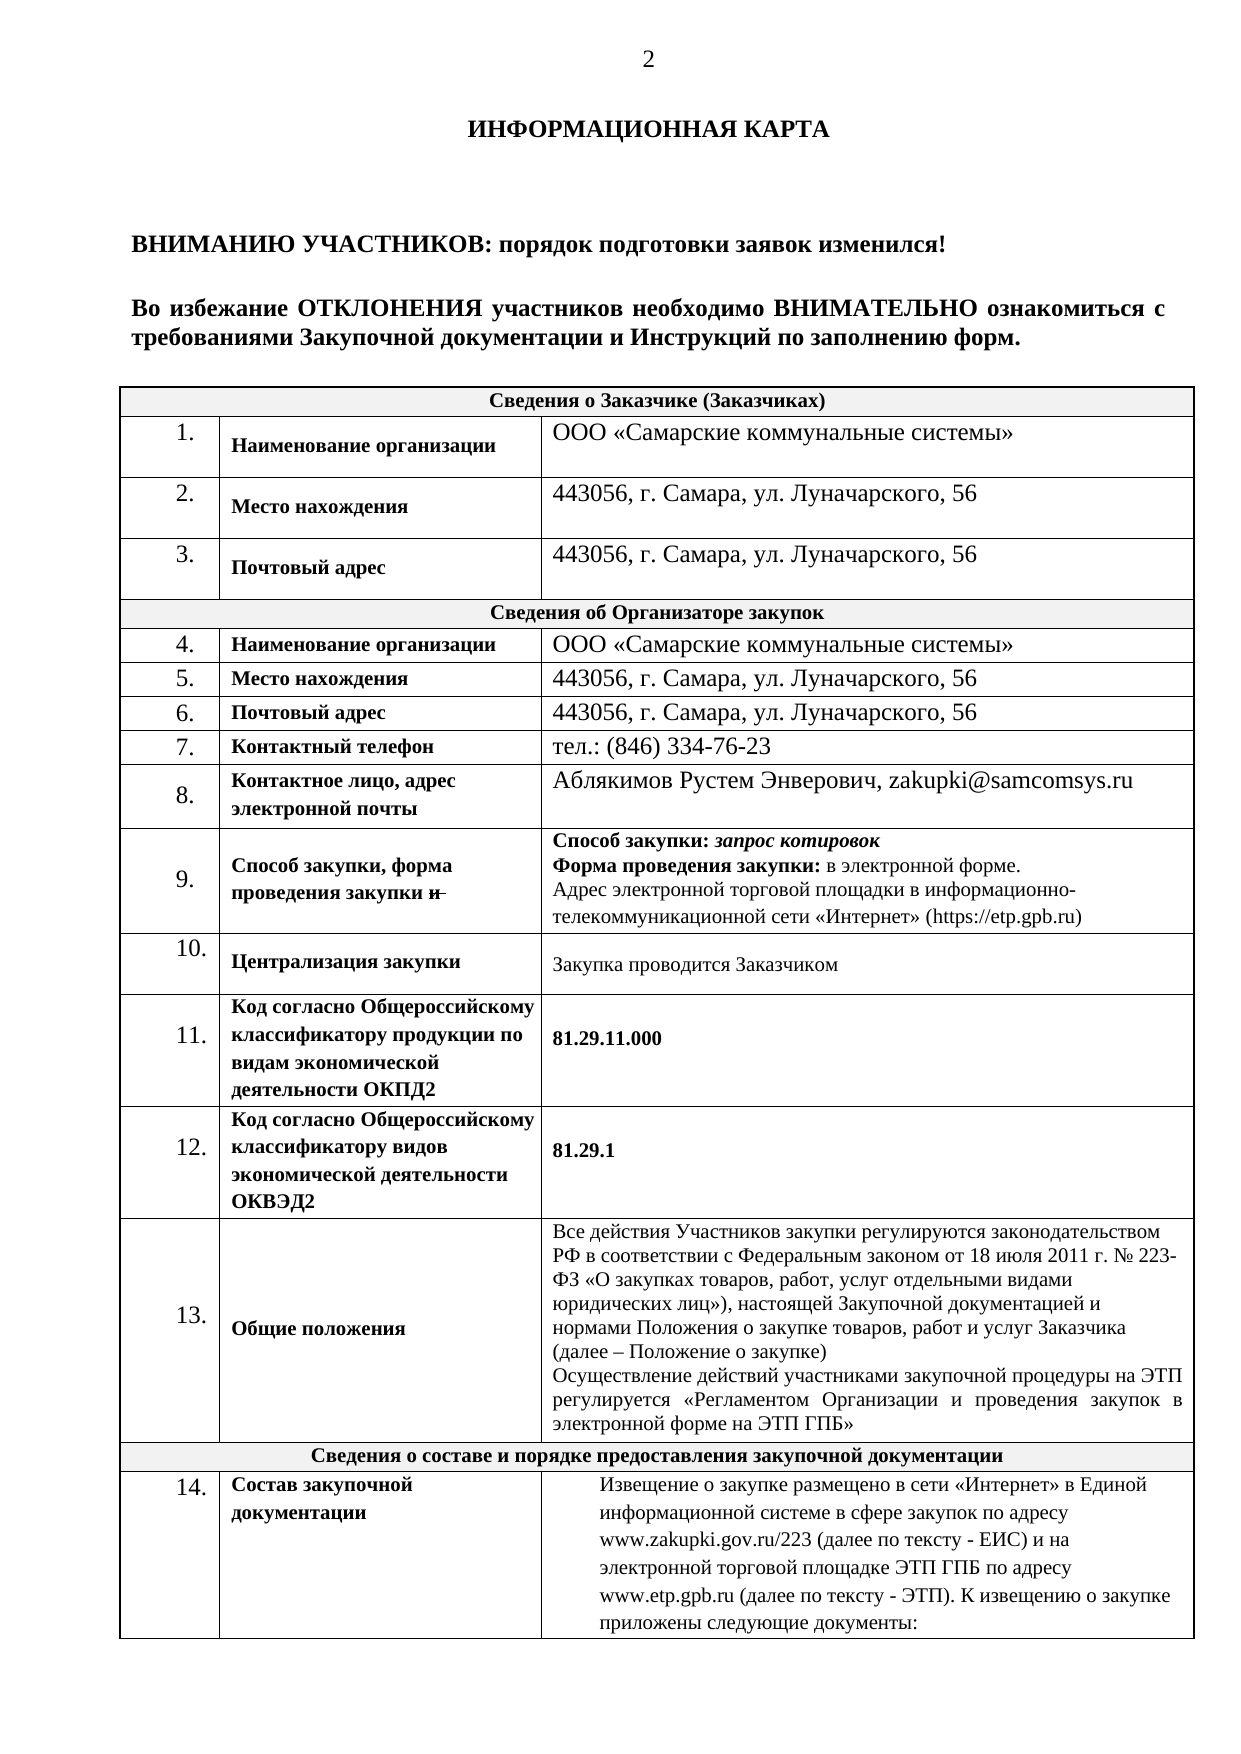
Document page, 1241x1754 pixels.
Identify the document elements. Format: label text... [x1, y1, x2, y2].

table_cell [121, 1472, 219, 1638]
table_cell [121, 417, 219, 477]
table_cell 443056, г. Самара, ул. Луначарского, 56 [542, 663, 1193, 696]
table_cell Сведения об Организаторе закупок [121, 600, 1193, 628]
table_cell Место нахождения [220, 478, 541, 538]
table_cell [121, 995, 219, 1106]
table_cell Место нахождения [220, 663, 541, 696]
table_cell Способ закупки: запрос котировок Форма проведения закупки: в электронной форме. Адрес электронной торговой площадки в информационно-телекоммуникационной сети «Интернет» (https://etp.gpb.ru) [542, 829, 1193, 932]
table_cell Сведения о составе и порядке предоставления закупочной документации [121, 1443, 1193, 1471]
table_cell [121, 765, 219, 827]
table_header Сведения о Заказчике (Заказчиках) [121, 388, 1193, 416]
text ИНФОРМАЦИОННАЯ КАРТА [131, 114, 1166, 143]
table_cell [121, 539, 219, 599]
table_cell [121, 934, 219, 993]
table_cell Общие положения [220, 1219, 541, 1442]
table_cell 443056, г. Самара, ул. Луначарского, 56 [542, 697, 1193, 730]
table_cell Почтовый адрес [220, 697, 541, 730]
table_cell Наименование организации [220, 417, 541, 477]
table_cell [542, 1472, 1193, 1638]
text ВНИМАНИЮ УЧАСТНИКОВ: порядок подготовки заявок изменился! [131, 229, 1166, 258]
table_cell тел.: (846) 334-76-23 [542, 731, 1193, 764]
table_cell 443056, г. Самара, ул. Луначарского, 56 [542, 478, 1193, 538]
table_cell Способ закупки, форма проведения закупки и [220, 829, 541, 932]
table_cell Закупка проводится Заказчиком [542, 934, 1193, 993]
table_cell [121, 478, 219, 538]
table_cell [121, 1107, 219, 1218]
table_cell Наименование организации [220, 629, 541, 662]
table_cell Код согласно Общероссийскому классификатору продукции по видам экономической деятельности ОКПД2 [220, 995, 541, 1106]
table_cell [121, 629, 219, 662]
text Во избежание ОТКЛОНЕНИЯ участников необходимо ВНИМАТЕЛЬНО ознакомиться с требованиями Закупочной документации и Инструкций по заполнению форм. [131, 293, 1166, 351]
table_cell [121, 731, 219, 764]
table_cell 81.29.1 [542, 1107, 1193, 1218]
table_cell 81.29.11.000 [542, 995, 1193, 1106]
table_cell Контактное лицо, адрес электронной почты [220, 765, 541, 827]
table_cell [121, 697, 219, 730]
table_cell Контактный телефон [220, 731, 541, 764]
table_cell Почтовый адрес [220, 539, 541, 599]
table_cell [121, 663, 219, 696]
table_cell ООО «Самарские коммунальные системы» [542, 629, 1193, 662]
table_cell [220, 1472, 541, 1638]
table_cell ООО «Самарские коммунальные системы» [542, 417, 1193, 477]
table_cell [121, 829, 219, 932]
table_cell Централизация закупки [220, 934, 541, 993]
table_cell Все действия Участников закупки регулируются законодательством РФ в соответствии с Федеральным законом от 18 июля 2011 г. № 223-ФЗ «О закупках товаров, работ, услуг отдельными видами юридических лиц»), настоящей Закупочной документацией и нормами Положения о закупке товаров, работ и услуг Заказчика (далее – Положение о закупке) Осуществление действий участниками закупочной процедуры на ЭТП регулируется «Регламентом Организации и проведения закупок в электронной форме на ЭТП ГПБ» [542, 1219, 1193, 1442]
table_cell Аблякимов Рустем Энверович, zakupki@samcomsys.ru [542, 765, 1193, 827]
table_cell Код согласно Общероссийскому классификатору видов экономической деятельности ОКВЭД2 [220, 1107, 541, 1218]
table_cell 443056, г. Самара, ул. Луначарского, 56 [542, 539, 1193, 599]
table_cell [121, 1219, 219, 1442]
